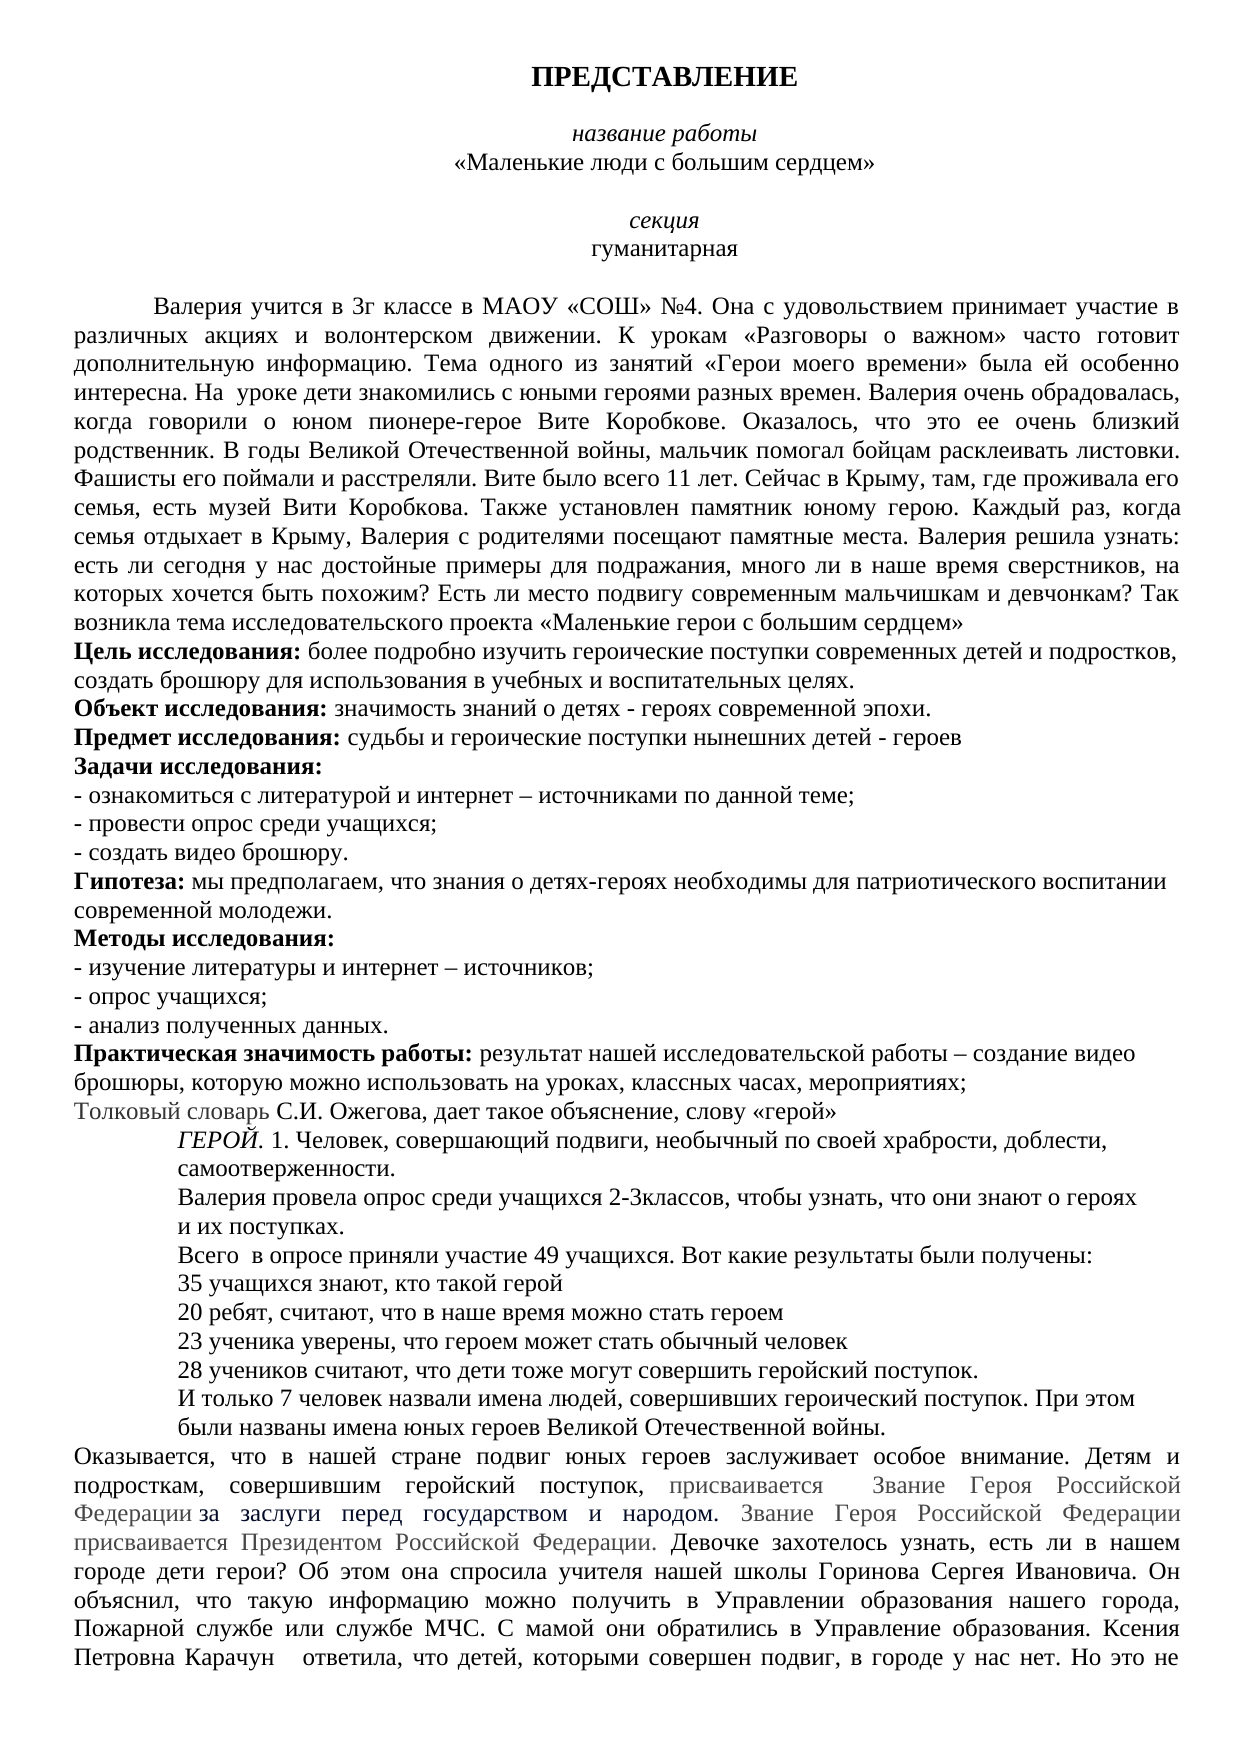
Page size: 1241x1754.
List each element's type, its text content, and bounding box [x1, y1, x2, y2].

text 28 учеников считают, что дети тоже могут совершить геройский поступок. [177, 1355, 1152, 1383]
text 35 учащихся знают, кто такой герой [177, 1268, 1152, 1297]
text - ознакомиться с литературой и интернет – источниками по данной теме; [74, 780, 1181, 808]
text Валерия провела опрос среди учащихся 2-3классов, чтобы узнать, что они знают о героях и их поступках. [177, 1182, 1152, 1240]
text - анализ полученных данных. [74, 1010, 1181, 1038]
text Гипотеза: мы предполагаем, что знания о детях-героях необходимы для патриотического воспитании современной молодежи. [74, 866, 1181, 923]
text Практическая значимость работы: результат нашей исследовательской работы – создание видео брошюры, которую можно использовать на уроках, классных часах, мероприятиях; [74, 1038, 1181, 1096]
text Объект исследования: значимость знаний о детях - героях современной эпохи. [74, 693, 1181, 722]
text ГЕРОЙ. 1. Человек, совершающий подвиги, необычный по своей храбрости, доблести, самоотверженности. [177, 1125, 1152, 1182]
text ПРЕДСТАВЛЕНИЕ [177, 59, 1152, 93]
text И только 7 человек назвали имена людей, совершивших героический поступок. При этом были названы имена юных героев Великой Отечественной войны. [177, 1383, 1152, 1441]
text «Маленькие люди с большим сердцем» [177, 147, 1152, 176]
text Цель исследования: более подробно изучить героические поступки современных детей и подростков, создать брошюру для использования в учебных и воспитательных целях. [74, 636, 1181, 693]
text Валерия учится в 3г классе в МАОУ «СОШ» №4. Она с удовольствием принимает участие в различных акциях и волонтерском движении. К урокам «Разговоры о важном» часто готовит дополнительную информацию. Тема одного из занятий «Герои моего времени» была ей особенно интересна. На уроке дети знакомились с юными героями разных времен. Валерия очень обрадовалась, когда говорили о юном пионере-герое Вите Коробкове. Оказалось, что это ее очень близкий родственник. В годы Великой Отечественной войны, мальчик помогал бойцам расклеивать листовки. Фашисты его поймали и расстреляли. Вите было всего 11 лет. Сейчас в Крыму, там, где проживала его семья, есть музей Вити Коробкова. Также установлен памятник юному герою. Каждый раз, когда семья отдыхает в Крыму, Валерия с родителями посещают памятные места. Валерия решила узнать: есть ли сегодня у нас достойные примеры для подражания, много ли в наше время сверстников, на которых хочется быть похожим? Есть ли место подвигу современным мальчишкам и девчонкам? Так возникла тема исследовательского проекта «Маленькие герои с большим сердцем» [74, 550, 1181, 636]
text - опрос учащихся; [74, 981, 1181, 1010]
text - провести опрос среди учащихся; [74, 808, 1181, 837]
text Предмет исследования: судьбы и героические поступки нынешних детей - героев [74, 722, 1181, 751]
text 23 ученика уверены, что героем может стать обычный человек [177, 1326, 1152, 1355]
text - создать видео брошюру. [74, 837, 1181, 866]
text 20 ребят, считают, что в наше время можно стать героем [177, 1297, 1152, 1326]
text Валерия учится в 3г классе в МАОУ «СОШ» №4. Она с удовольствием принимает участие в различных акциях и волонтерском движении. К урокам «Разговоры о важном» часто готовит дополнительную информацию. Тема одного из занятий «Герои моего времени» была ей особенно интересна. На уроке дети знакомились с юными героями разных времен. Валерия очень обрадовалась, когда говорили о юном пионере-герое Вите Коробкове. Оказалось, что это ее очень близкий родственник. В годы Великой Отечественной войны, мальчик помогал бойцам расклеивать листовки. Фашисты его поймали и расстреляли. Вите было всего 11 лет. Сейчас в Крыму, там, где проживала его семья, есть музей Вити Коробкова. Также установлен памятник юному герою. Каждый раз, когда семья отдыхает в Крыму, Валерия с родителями посещают памятные места. Валерия решила узнать: есть ли сегодня у нас достойные примеры для подражания, много ли в наше время сверстников, на которых хочется быть похожим? Есть ли место подвигу современным мальчишкам и девчонкам? Так возникла тема исследовательского проекта «Маленькие герои с большим сердцем» [74, 291, 1181, 521]
text секция [177, 205, 1152, 233]
text Задачи исследования: [74, 751, 1181, 780]
text Всего в опросе приняли участие 49 учащихся. Вот какие результаты были получены: [177, 1240, 1152, 1268]
text гуманитарная [177, 233, 1152, 262]
text название работы [177, 118, 1152, 147]
text Методы исследования: [74, 923, 1181, 952]
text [74, 1441, 1181, 1671]
text - изучение литературы и интернет – источников; [74, 952, 1181, 981]
text Толковый словарь С.И. Ожегова, дает такое объяснение, слову «герой» [74, 1096, 1152, 1125]
